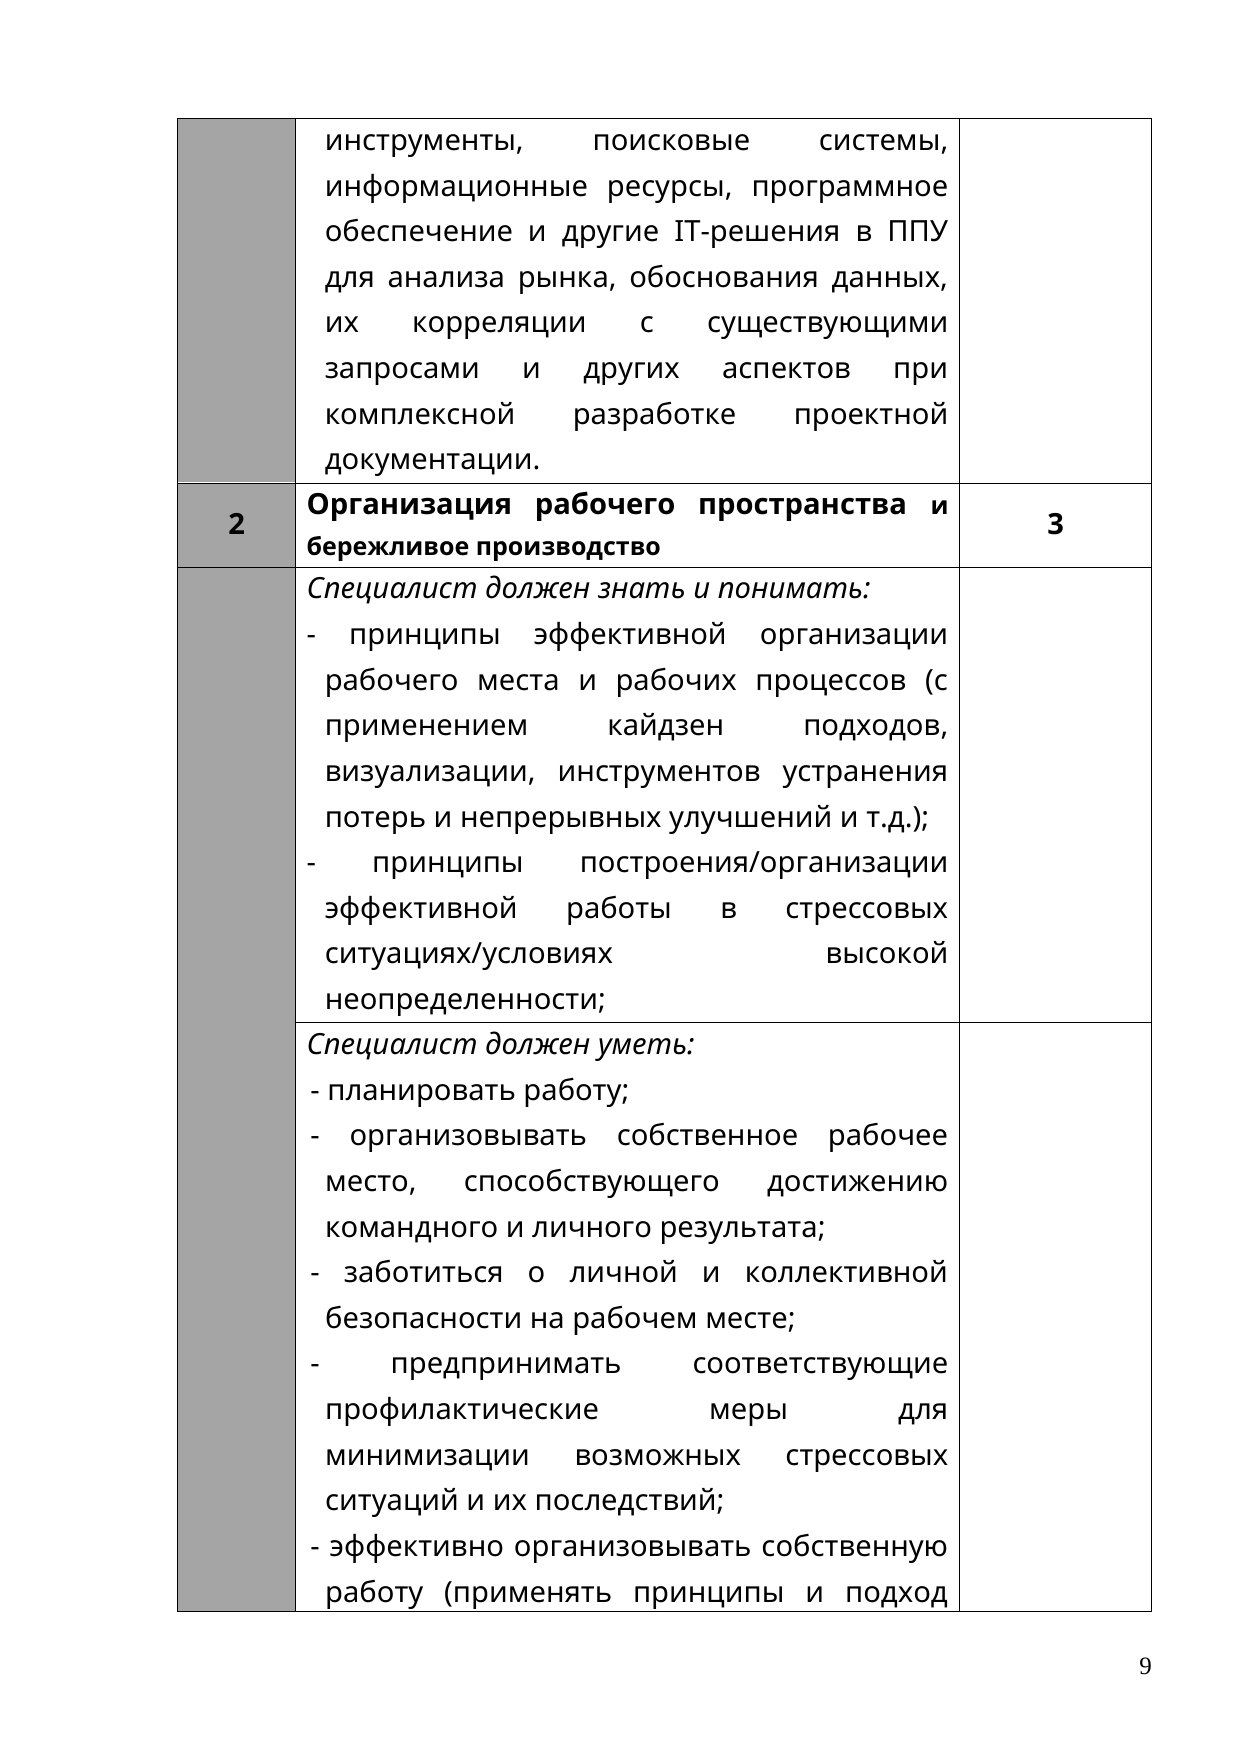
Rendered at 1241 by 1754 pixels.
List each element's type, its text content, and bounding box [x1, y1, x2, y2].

table_cell [960, 119, 1151, 482]
table_cell [960, 568, 1151, 1022]
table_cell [296, 119, 959, 482]
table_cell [296, 1023, 959, 1611]
table_cell [178, 568, 295, 1611]
table_cell 2 [178, 484, 295, 567]
table_cell Организация рабочего пространства и бережливое производство [296, 484, 959, 567]
table_cell Специалист должен знать и понимать: - принципы эффективной организации рабочего места и рабочих процессов (с применением кайдзен подходов, визуализации, инструментов устранения потерь и непрерывных улучшений и т.д.); - принципы построения/организации эффективной работы в стрессовых ситуациях/условиях высокой неопределенности; [296, 568, 959, 1022]
table_cell 3 [960, 484, 1151, 567]
table_cell [960, 1023, 1151, 1611]
